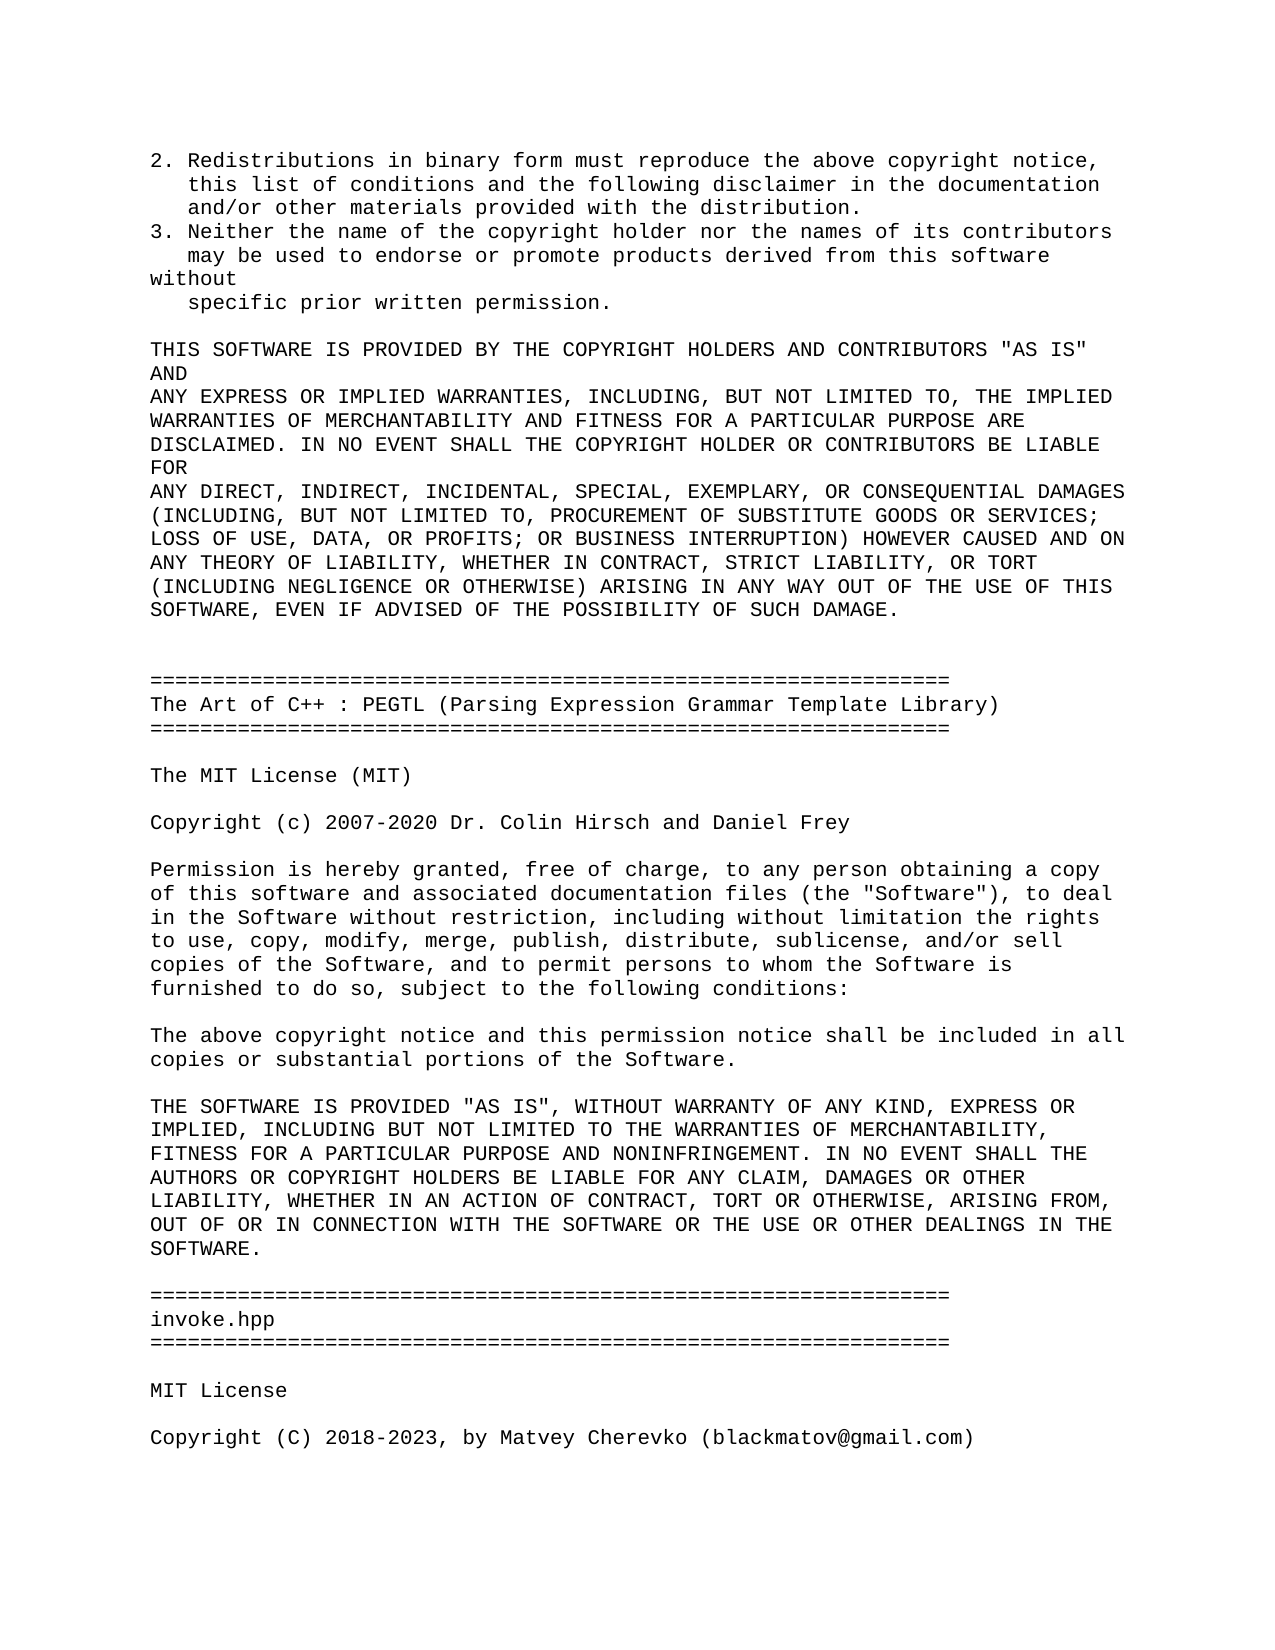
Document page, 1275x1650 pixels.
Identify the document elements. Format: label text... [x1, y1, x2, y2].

text MIT License [150, 1379, 1125, 1403]
text SOFTWARE. [150, 1238, 1125, 1261]
text Copyright (C) 2018-2023, by Matvey Cherevko (blackmatov@gmail.com) [150, 1427, 1125, 1451]
text The Art of C++ : PEGTL (Parsing Expression Grammar Template Library) [150, 694, 1125, 717]
text to use, copy, modify, merge, publish, distribute, sublicense, and/or sell [150, 930, 1125, 954]
text ANY DIRECT, INDIRECT, INCIDENTAL, SPECIAL, EXEMPLARY, OR CONSEQUENTIAL DAMAGES [150, 481, 1125, 505]
text specific prior written permission. [150, 292, 1125, 316]
text SOFTWARE, EVEN IF ADVISED OF THE POSSIBILITY OF SUCH DAMAGE. [150, 599, 1125, 623]
text ANY EXPRESS OR IMPLIED WARRANTIES, INCLUDING, BUT NOT LIMITED TO, THE IMPLIED [150, 386, 1125, 410]
text DISCLAIMED. IN NO EVENT SHALL THE COPYRIGHT HOLDER OR CONTRIBUTORS BE LIABLE FOR [150, 434, 1125, 481]
text this list of conditions and the following disclaimer in the documentation [150, 174, 1125, 197]
text The above copyright notice and this permission notice shall be included in all [150, 1025, 1125, 1048]
text The MIT License (MIT) [150, 765, 1125, 788]
text THIS SOFTWARE IS PROVIDED BY THE COPYRIGHT HOLDERS AND CONTRIBUTORS "AS IS" AND [150, 339, 1125, 386]
text invoke.hpp [150, 1309, 1125, 1332]
text furnished to do so, subject to the following conditions: [150, 978, 1125, 1001]
text ================================================================ [150, 717, 1125, 741]
text FITNESS FOR A PARTICULAR PURPOSE AND NONINFRINGEMENT. IN NO EVENT SHALL THE [150, 1143, 1125, 1167]
text AUTHORS OR COPYRIGHT HOLDERS BE LIABLE FOR ANY CLAIM, DAMAGES OR OTHER [150, 1167, 1125, 1190]
text ================================================================ [150, 1332, 1125, 1356]
text (INCLUDING, BUT NOT LIMITED TO, PROCUREMENT OF SUBSTITUTE GOODS OR SERVICES; [150, 505, 1125, 528]
text LIABILITY, WHETHER IN AN ACTION OF CONTRACT, TORT OR OTHERWISE, ARISING FROM, [150, 1190, 1125, 1214]
text may be used to endorse or promote products derived from this software without [150, 244, 1125, 292]
text copies or substantial portions of the Software. [150, 1048, 1125, 1072]
text in the Software without restriction, including without limitation the rights [150, 907, 1125, 930]
text IMPLIED, INCLUDING BUT NOT LIMITED TO THE WARRANTIES OF MERCHANTABILITY, [150, 1119, 1125, 1143]
text Permission is hereby granted, free of charge, to any person obtaining a copy [150, 859, 1125, 883]
text 2. Redistributions in binary form must reproduce the above copyright notice, [150, 150, 1125, 174]
text copies of the Software, and to permit persons to whom the Software is [150, 954, 1125, 978]
text (INCLUDING NEGLIGENCE OR OTHERWISE) ARISING IN ANY WAY OUT OF THE USE OF THIS [150, 576, 1125, 599]
text 3. Neither the name of the copyright holder nor the names of its contributors [150, 221, 1125, 244]
text Copyright (c) 2007-2020 Dr. Colin Hirsch and Daniel Frey [150, 812, 1125, 836]
text WARRANTIES OF MERCHANTABILITY AND FITNESS FOR A PARTICULAR PURPOSE ARE [150, 410, 1125, 434]
text OUT OF OR IN CONNECTION WITH THE SOFTWARE OR THE USE OR OTHER DEALINGS IN THE [150, 1214, 1125, 1238]
text LOSS OF USE, DATA, OR PROFITS; OR BUSINESS INTERRUPTION) HOWEVER CAUSED AND ON [150, 528, 1125, 552]
text THE SOFTWARE IS PROVIDED "AS IS", WITHOUT WARRANTY OF ANY KIND, EXPRESS OR [150, 1096, 1125, 1119]
text ================================================================ [150, 670, 1125, 694]
text ANY THEORY OF LIABILITY, WHETHER IN CONTRACT, STRICT LIABILITY, OR TORT [150, 552, 1125, 576]
text and/or other materials provided with the distribution. [150, 197, 1125, 221]
text ================================================================ [150, 1285, 1125, 1309]
text of this software and associated documentation files (the "Software"), to deal [150, 883, 1125, 907]
